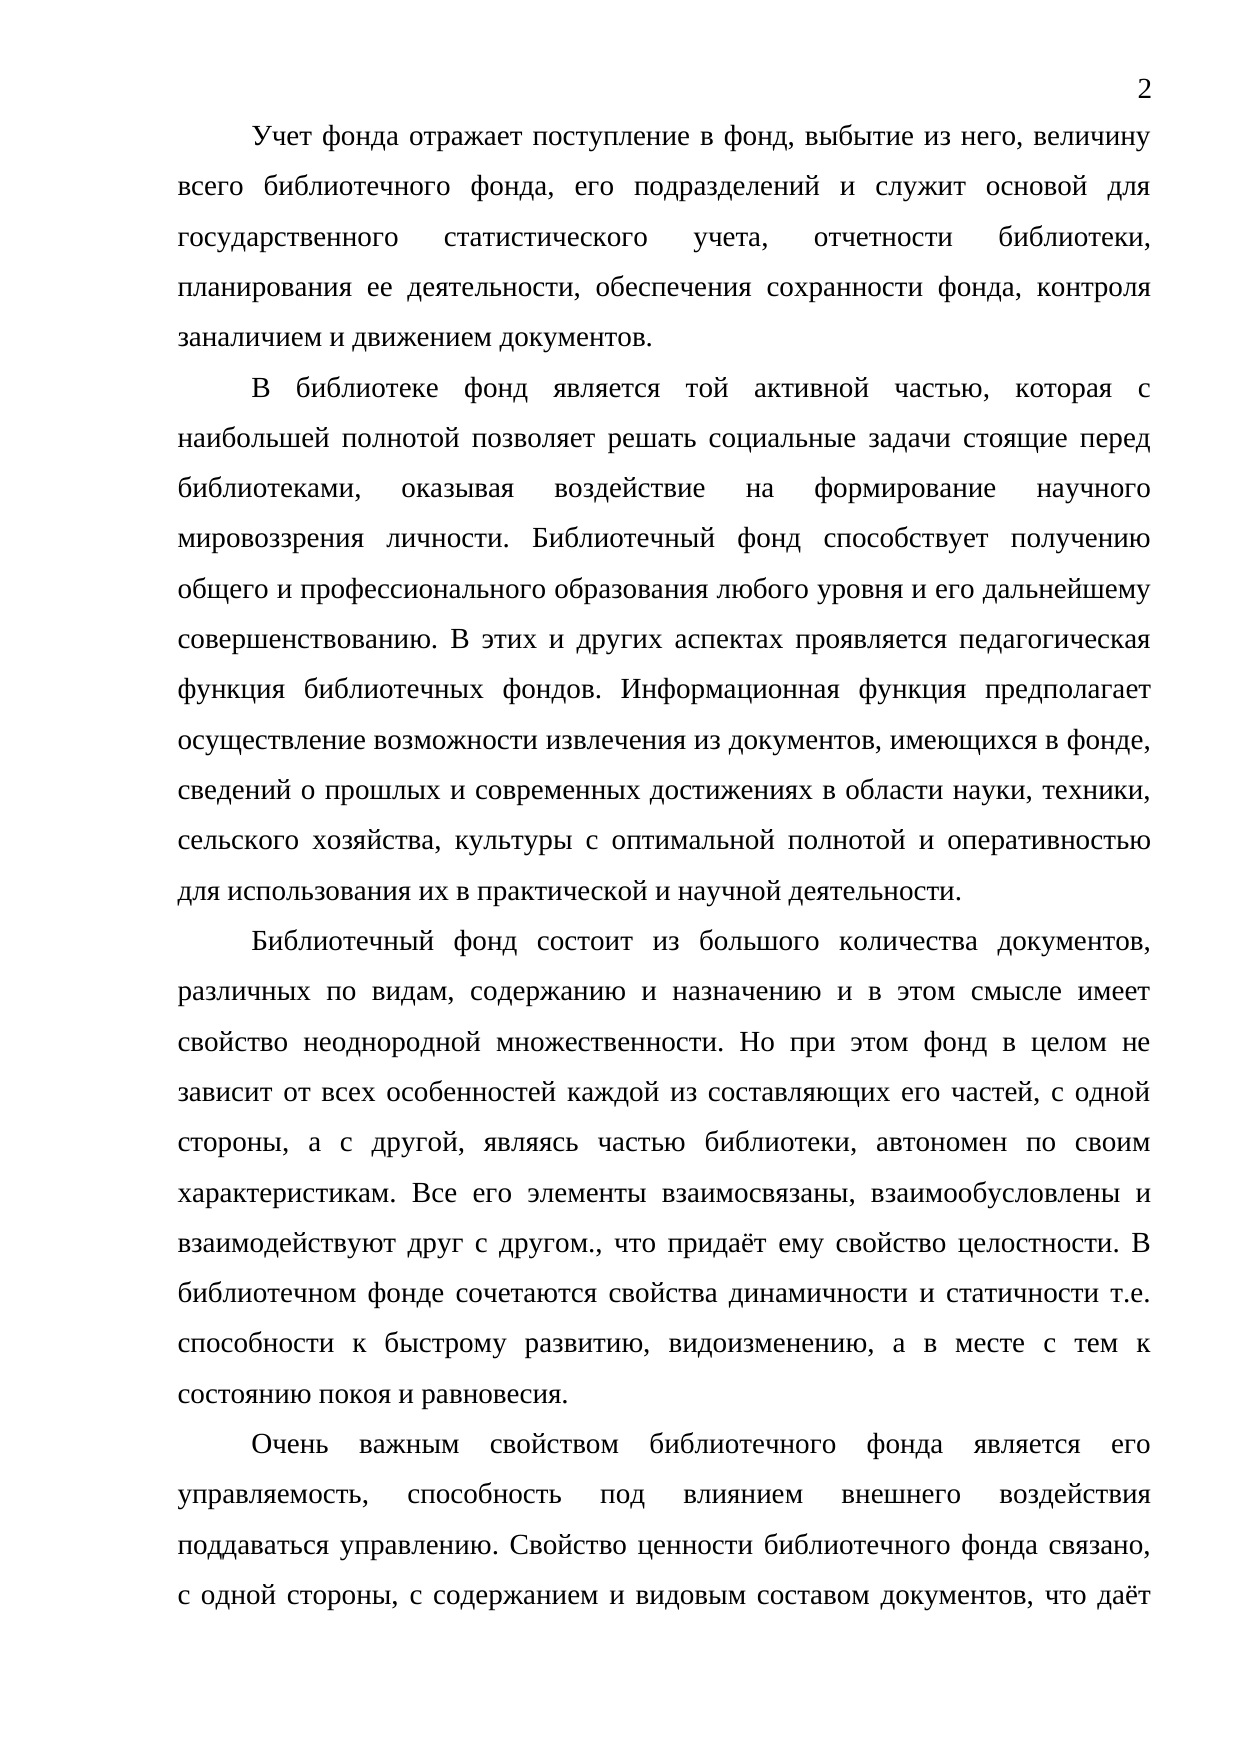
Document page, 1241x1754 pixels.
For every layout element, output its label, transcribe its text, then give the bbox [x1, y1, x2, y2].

text Учет фонда отражает поступление в фонд, выбытие из него, величину всего библиотечного фонда, его подразделений и служит основой для государственного статистического учета, отчетности библиотеки, планирования ее деятельности, обеспечения сохранности фонда, контроля заналичием и движением документов. [177, 118, 1152, 353]
text В библиотеке фонд является той активной частью, которая с наибольшей полнотой позволяет решать социальные задачи стоящие перед библиотеками, оказывая воздействие на формирование научного мировоззрения личности. Библиотечный фонд способствует получению общего и профессионального образования любого уровня и его дальнейшему совершенствованию. В этих и других аспектах проявляется педагогическая функция библиотечных фондов. Информационная функция предполагает осуществление возможности извлечения из документов, имеющихся в фонде, сведений о прошлых и современных достижениях в области науки, техники, сельского хозяйства, культуры с оптимальной полнотой и оперативностью для использования их в практической и научной деятельности. [177, 370, 1152, 906]
text Библиотечный фонд состоит из большого количества документов, различных по видам, содержанию и назначению и в этом смысле имеет свойство неоднородной множественности. Но при этом фонд в целом не зависит от всех особенностей каждой из составляющих его частей, с одной стороны, а с другой, являясь частью библиотеки, автономен по своим характеристикам. Все его элементы взаимосвязаны, взаимообусловлены и взаимодействуют друг с другом., что придаёт ему свойство целостности. В библиотечном фонде сочетаются свойства динамичности и статичности т.е. способности к быстрому развитию, видоизменению, а в месте с тем к состоянию покоя и равновесия. [177, 923, 1152, 1409]
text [177, 1426, 1152, 1611]
